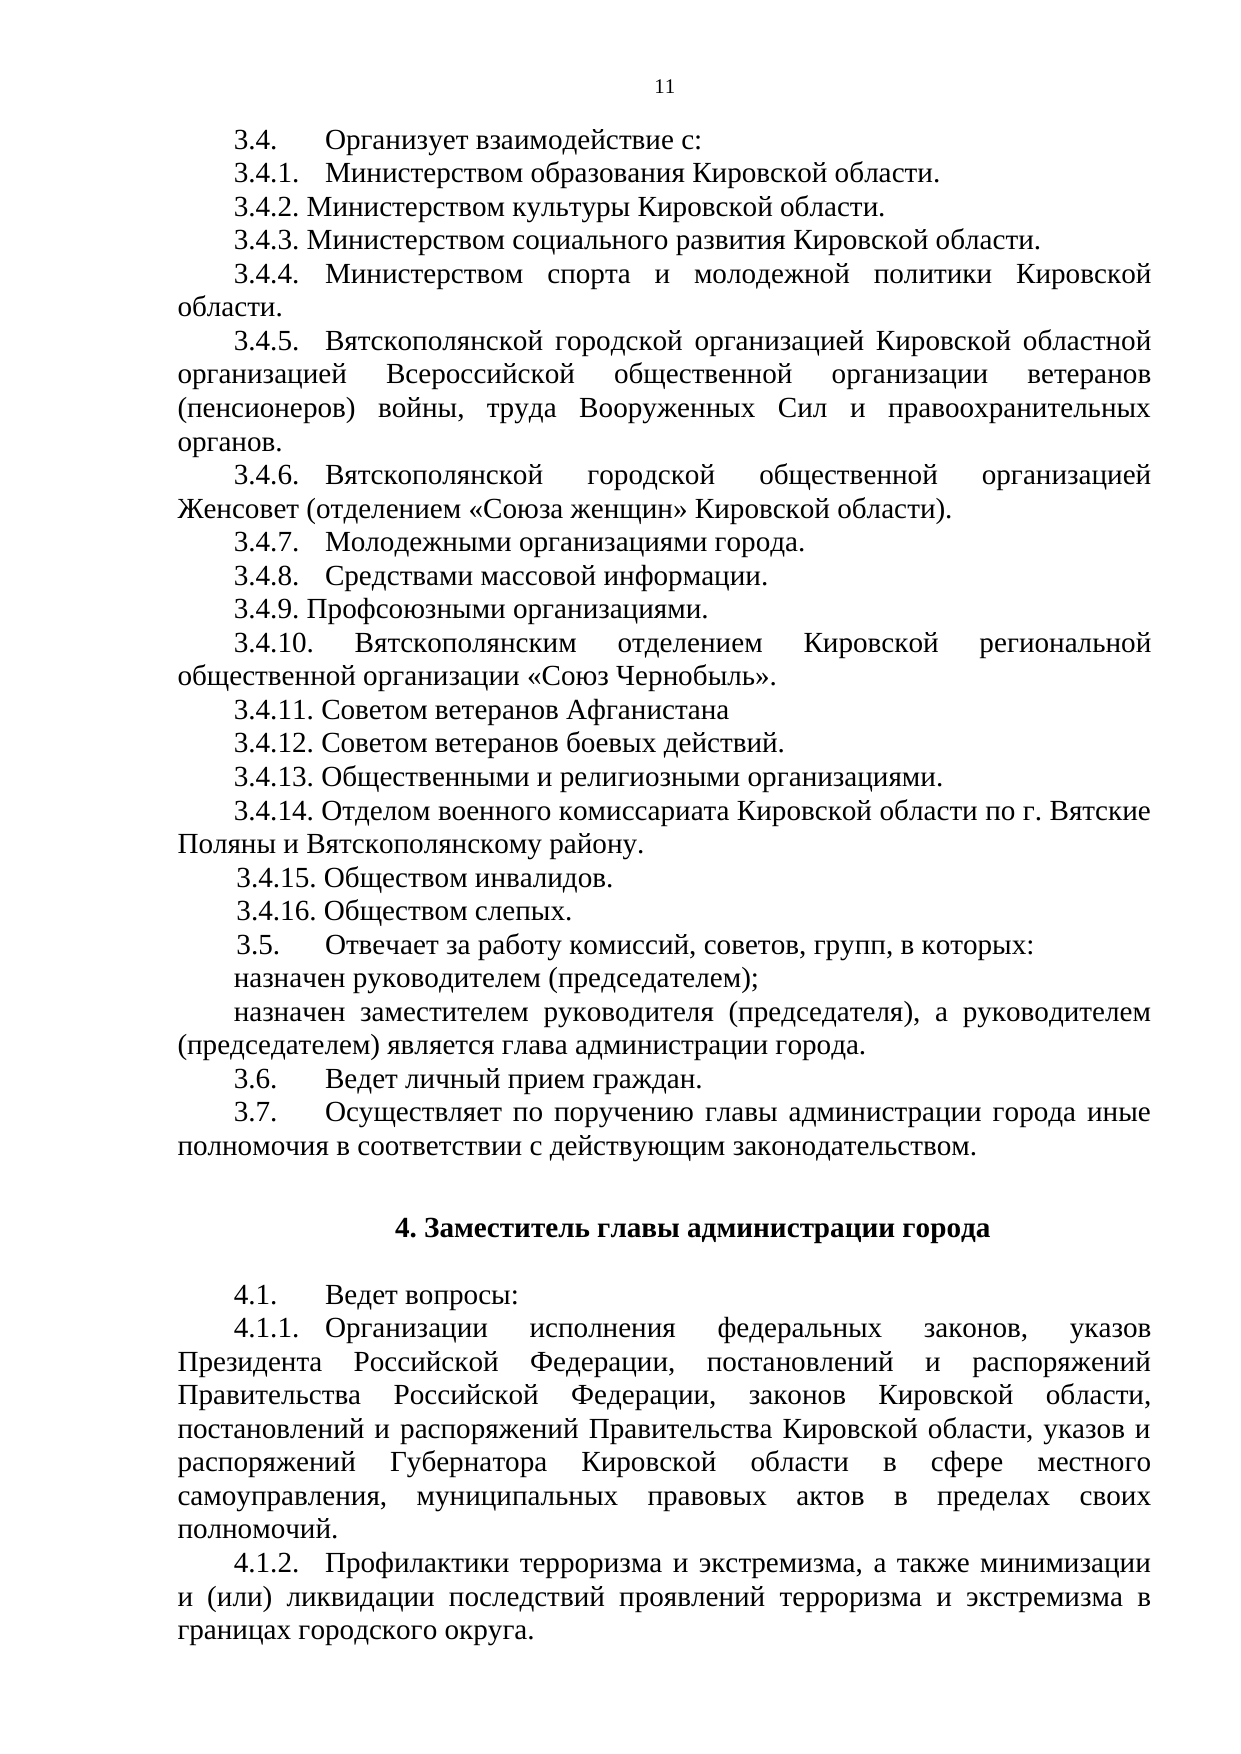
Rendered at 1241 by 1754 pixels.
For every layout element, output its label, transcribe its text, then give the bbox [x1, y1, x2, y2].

text 4. Заместитель главы администрации города [177, 1210, 1152, 1243]
text 3.4. Организует взаимодействие с: [177, 122, 1152, 155]
text 4.1.2. Профилактики терроризма и экстремизма, а также минимизации и (или) ликвидации последствий проявлений терроризма и экстремизма в границах городского округа. [177, 1545, 1152, 1646]
text 4.1. Ведет вопросы: [177, 1277, 1152, 1310]
text 3.4.5. Вятскополянской городской организацией Кировской областной организацией Всероссийской общественной организации ветеранов (пенсионеров) войны, труда Вооруженных Сил и правоохранительных органов. [177, 323, 1152, 457]
text 3.4.16. Обществом слепых. [177, 893, 1152, 927]
text 3.4.3. Министерством социального развития Кировской области. [177, 222, 1152, 256]
text 3.4.9. Профсоюзными организациями. [177, 591, 1152, 625]
text 3.4.6. Вятскополянской городской общественной организацией Женсовет (отделением «Союза женщин» Кировской области). [177, 457, 1152, 524]
text 3.7. Осуществляет по поручению главы администрации города иные полномочия в соответствии с действующим законодательством. [177, 1094, 1152, 1162]
text 3.4.2. Министерством культуры Кировской области. [177, 189, 1152, 222]
text 3.4.4. Министерством спорта и молодежной политики Кировской области. [177, 256, 1152, 323]
text 3.4.11. Советом ветеранов Афганистана [177, 692, 1152, 726]
text 3.4.10. Вятскополянским отделением Кировской региональной общественной организации «Союз Чернобыль». [177, 625, 1152, 692]
text 3.4.14. Отделом военного комиссариата Кировской области по г. Вятские Поляны и Вятскополянскому району. [177, 793, 1152, 860]
text 3.5. Отвечает за работу комиссий, советов, групп, в которых: [177, 927, 1152, 960]
text 3.4.8. Средствами массовой информации. [177, 558, 1152, 591]
text назначен руководителем (председателем); [177, 960, 1152, 994]
text назначен заместителем руководителя (председателя), а руководителем (председателем) является глава администрации города. [177, 994, 1152, 1061]
text 3.4.15. Обществом инвалидов. [177, 860, 1152, 893]
text 4.1.1. Организации исполнения федеральных законов, указов Президента Российской Федерации, постановлений и распоряжений Правительства Российской Федерации, законов Кировской области, постановлений и распоряжений Правительства Кировской области, указов и распоряжений Губернатора Кировской области в сфере местного самоуправления, муниципальных правовых актов в пределах своих полномочий. [177, 1310, 1152, 1545]
text 3.4.13. Общественными и религиозными организациями. [177, 759, 1152, 793]
text 3.4.7. Молодежными организациями города. [177, 524, 1152, 558]
text 3.4.12. Советом ветеранов боевых действий. [177, 726, 1152, 759]
text 3.6. Ведет личный прием граждан. [177, 1061, 1152, 1094]
text 3.4.1. Министерством образования Кировской области. [177, 155, 1152, 189]
